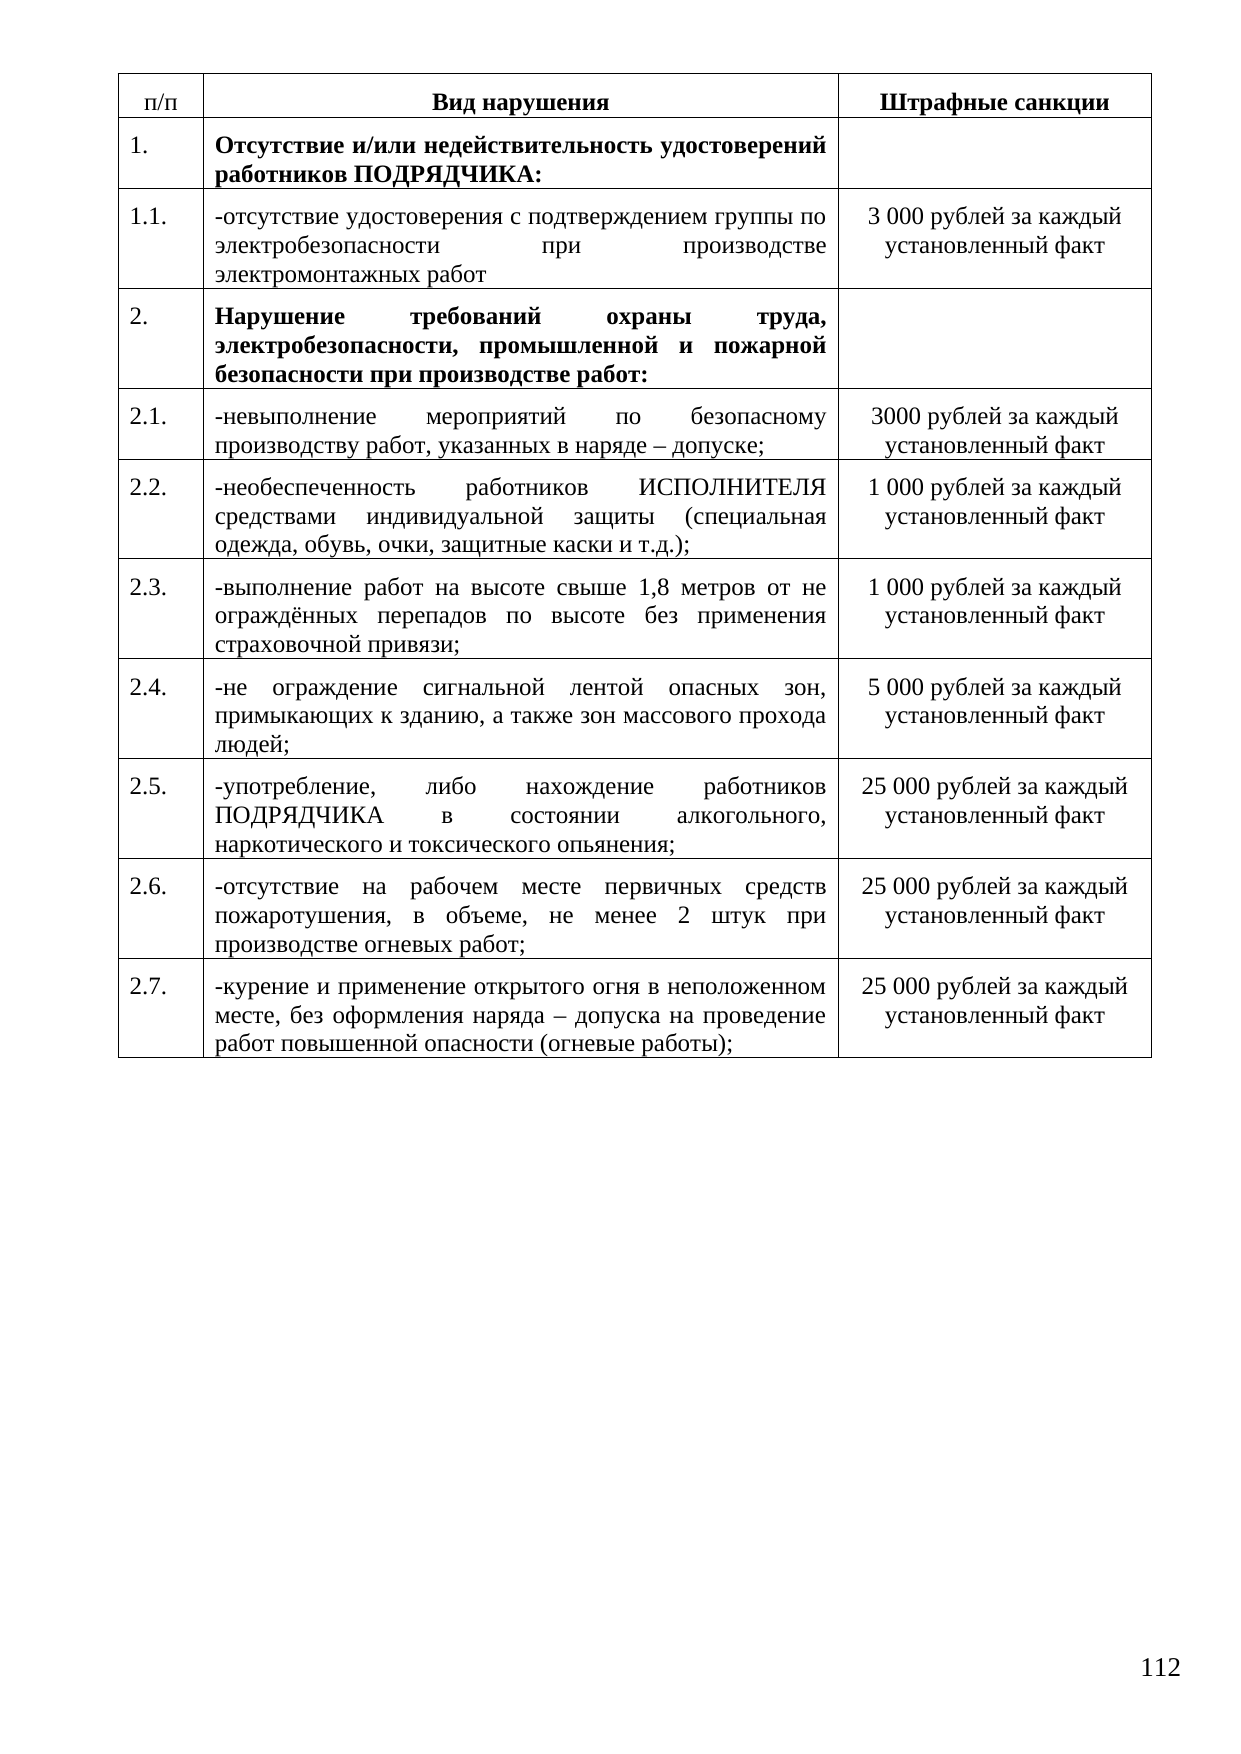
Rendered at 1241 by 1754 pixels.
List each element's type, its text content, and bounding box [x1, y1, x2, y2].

table_cell 3000 рублей за каждый установленный факт [839, 389, 1151, 458]
table_cell 2.3. [119, 559, 203, 658]
table_cell Нарушение требований охраны труда, электробезопасности, промышленной и пожарной безопасности при производстве работ: [204, 289, 838, 387]
table_cell 1. [119, 118, 203, 188]
table_cell 1.1. [119, 189, 203, 288]
table_cell -необеспеченность работников ИСПОЛНИТЕЛЯ средствами индивидуальной защиты (специальная одежда, обувь, очки, защитные каски и т.д.); [204, 460, 838, 558]
table_cell -курение и применение открытого огня в неположенном месте, без оформления наряда – допуска на проведение работ повышенной опасности (огневые работы); [204, 959, 838, 1057]
table_cell 25 000 рублей за каждый установленный факт [839, 759, 1151, 858]
table_cell -употребление, либо нахождение работников ПОДРЯДЧИКА в состоянии алкогольного, наркотического и токсического опьянения; [204, 759, 838, 858]
table_header Штрафные санкции [839, 74, 1151, 117]
table_cell 2.5. [119, 759, 203, 858]
table_header Вид нарушения [204, 74, 838, 117]
table_cell 1 000 рублей за каждый установленный факт [839, 460, 1151, 558]
table_cell 3 000 рублей за каждый установленный факт [839, 189, 1151, 288]
table_cell -выполнение работ на высоте свыше 1,8 метров от не ограждённых перепадов по высоте без применения страховочной привязи; [204, 559, 838, 658]
table_cell 2.2. [119, 460, 203, 558]
table_cell -не ограждение сигнальной лентой опасных зон, примыкающих к зданию, а также зон массового прохода людей; [204, 659, 838, 758]
table_cell -невыполнение мероприятий по безопасному производству работ, указанных в наряде – допуске; [204, 389, 838, 458]
table_cell 25 000 рублей за каждый установленный факт [839, 959, 1151, 1057]
table_cell 5 000 рублей за каждый установленный факт [839, 659, 1151, 758]
table_cell 2. [119, 289, 203, 387]
table_cell [839, 118, 1151, 188]
table_cell 2.4. [119, 659, 203, 758]
table_cell -отсутствие на рабочем месте первичных средств пожаротушения, в объеме, не менее 2 штук при производстве огневых работ; [204, 859, 838, 957]
table_cell 1 000 рублей за каждый установленный факт [839, 559, 1151, 658]
table_header п/п [119, 74, 203, 117]
table_cell 25 000 рублей за каждый установленный факт [839, 859, 1151, 957]
table_cell [839, 289, 1151, 387]
table_cell Отсутствие и/или недействительность удостоверений работников ПОДРЯДЧИКА: [204, 118, 838, 188]
table_cell 2.1. [119, 389, 203, 458]
table_cell 2.6. [119, 859, 203, 957]
table_cell 2.7. [119, 959, 203, 1057]
table_cell -отсутствие удостоверения с подтверждением группы по электробезопасности при производстве электромонтажных работ [204, 189, 838, 288]
